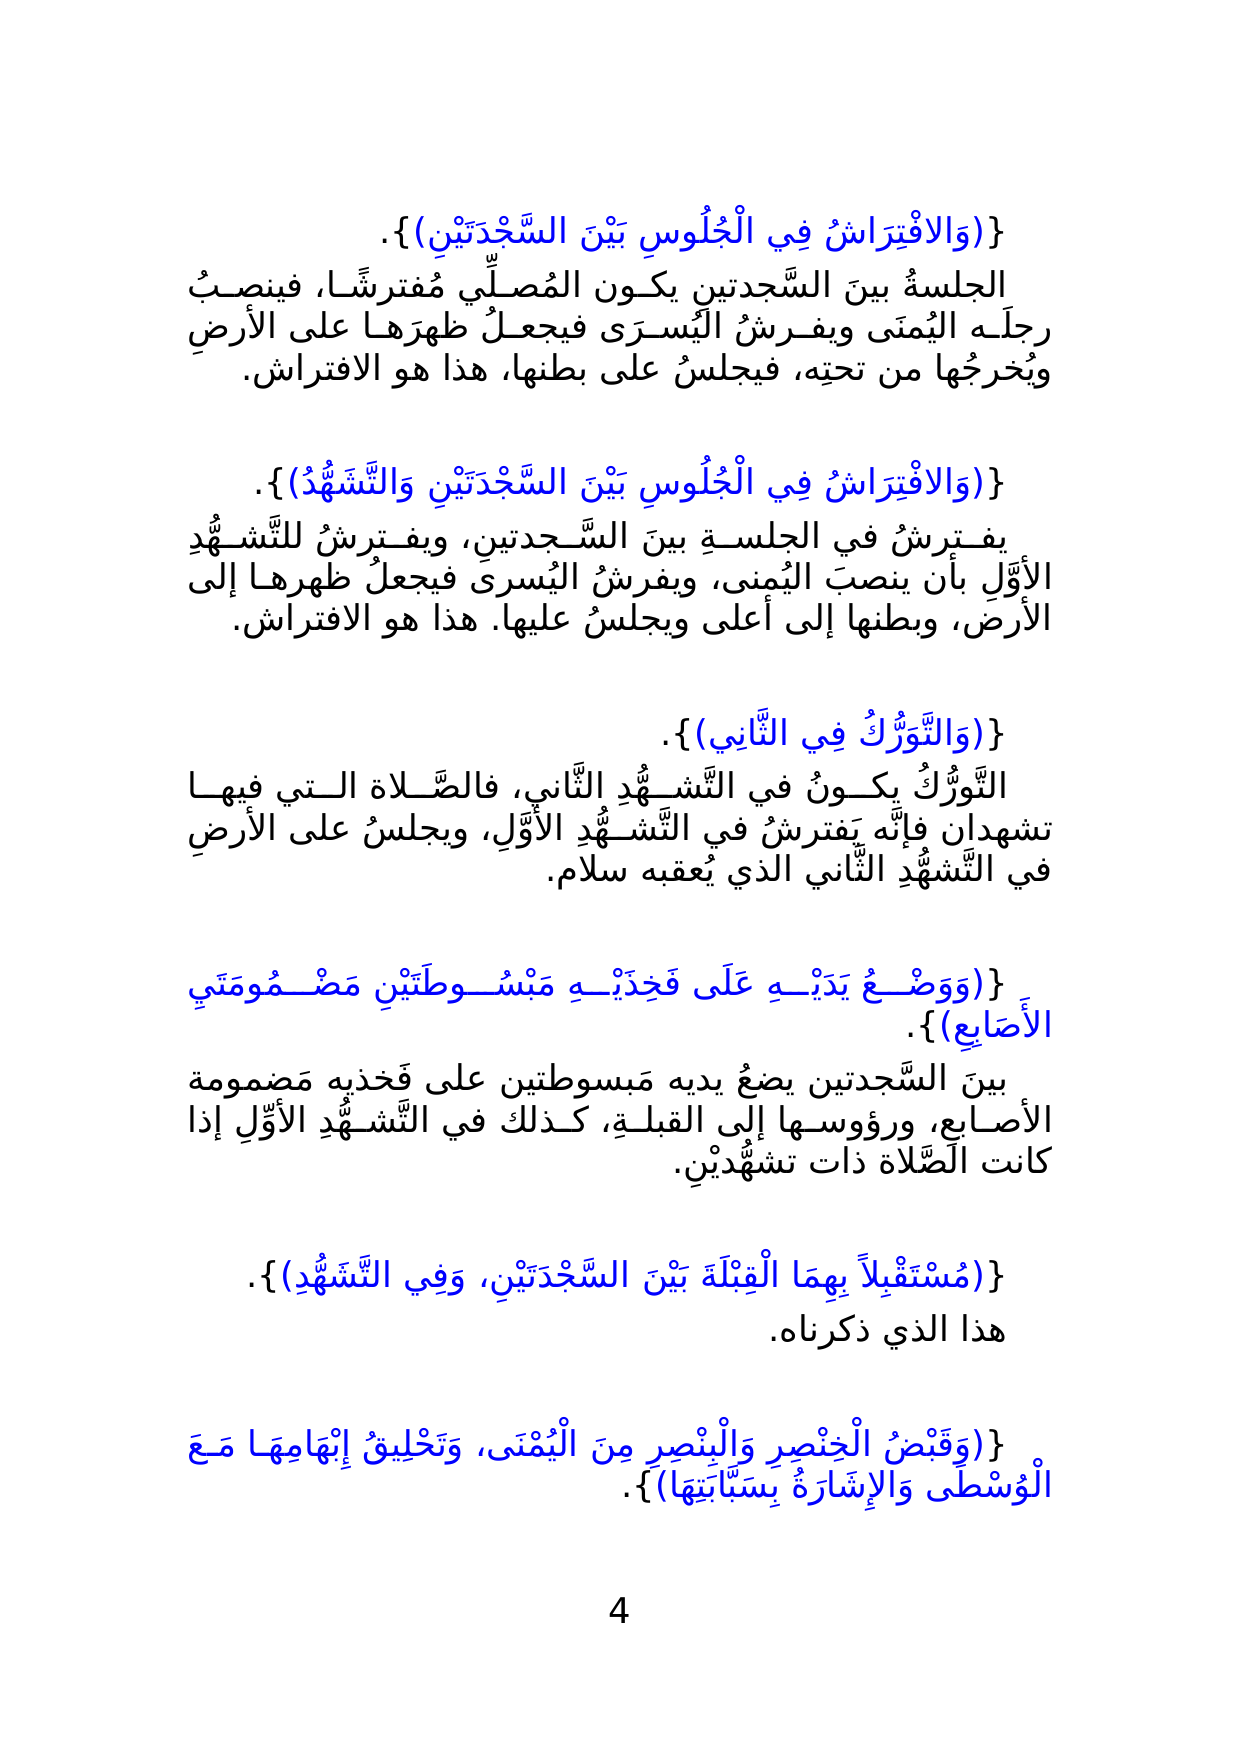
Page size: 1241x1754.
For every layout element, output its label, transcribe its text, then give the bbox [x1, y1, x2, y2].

text {(وَقَبْضُ الْخِنْصِرِ وَالْبِنْصِرِ مِنَ الْيُمْنَى، وَتَحْلِيقُ إِبْهَامِهَا مَعَ الْوُسْطَى وَالإِشَارَةُ بِسَبَّابَتِهَا)}. [187, 1423, 1053, 1506]
text الجلسةُ بينَ السَّجدتينِ يكون المُصلِّي مُفترشًا، فينصبُ رجلَه اليُمنَى ويفرشُ اليُسرَى فيجعلُ ظهرَها على الأرضِ ويُخرجُها من تحتِه، فيجلسُ على بطنها، هذا هو الافتراش. [187, 264, 1053, 388]
text {(وَوَضْعُ يَدَيْهِ عَلَى فَخِذَيْهِ مَبْسُوطَتَيْنِ مَضْمُومَتَيِ الأَصَابِعِ)}. [187, 963, 1053, 1045]
text بينَ السَّجدتين يضعُ يديه مَبسوطتين على فَخذيه مَضمومة الأصابعِ، ورؤوسها إلى القبلةِ، كذلك في التَّشهُّدِ الأوِّلِ إذا كانت الصَّلاة ذات تشهُّديْنِ. [187, 1058, 1053, 1182]
text {(مُسْتَقْبِلاً بِهِمَا الْقِبْلَةَ بَيْنَ السَّجْدَتَيْنِ، وَفِي التَّشَهُّدِ)}. [187, 1255, 1053, 1296]
text {(وَالافْتِرَاشُ فِي الْجُلُوسِ بَيْنَ السَّجْدَتَيْنِ وَالتَّشَهُّدُ)}. [187, 461, 1053, 503]
text {(وَالافْتِرَاشُ فِي الْجُلُوسِ بَيْنَ السَّجْدَتَيْنِ)}. [187, 211, 1053, 252]
text {(وَالتَّوَرُّكُ فِي الثَّانِي)}. [187, 712, 1053, 753]
text يفترشُ في الجلسةِ بينَ السَّجدتينِ، ويفترشُ للتَّشهُّدِ الأوَّلِ بأن ينصبَ اليُمنى، ويفرشُ اليُسرى فيجعلُ ظهرها إلى الأرض، وبطنها إلى أعلى ويجلسُ عليها. هذا هو الافتراش. [187, 515, 1053, 639]
text هذا الذي ذكرناه. [187, 1309, 1053, 1350]
text التَّورُّكُ يكونُ في التَّشهُّدِ الثَّاني، فالصَّلاة التي فيها تشهدان فإنَّه يَفترشُ في التَّشهُّدِ الأوَّلِ، ويجلسُ على الأرضِ في التَّشهُّدِ الثَّاني الذي يُعقبه سلام. [187, 766, 1053, 890]
